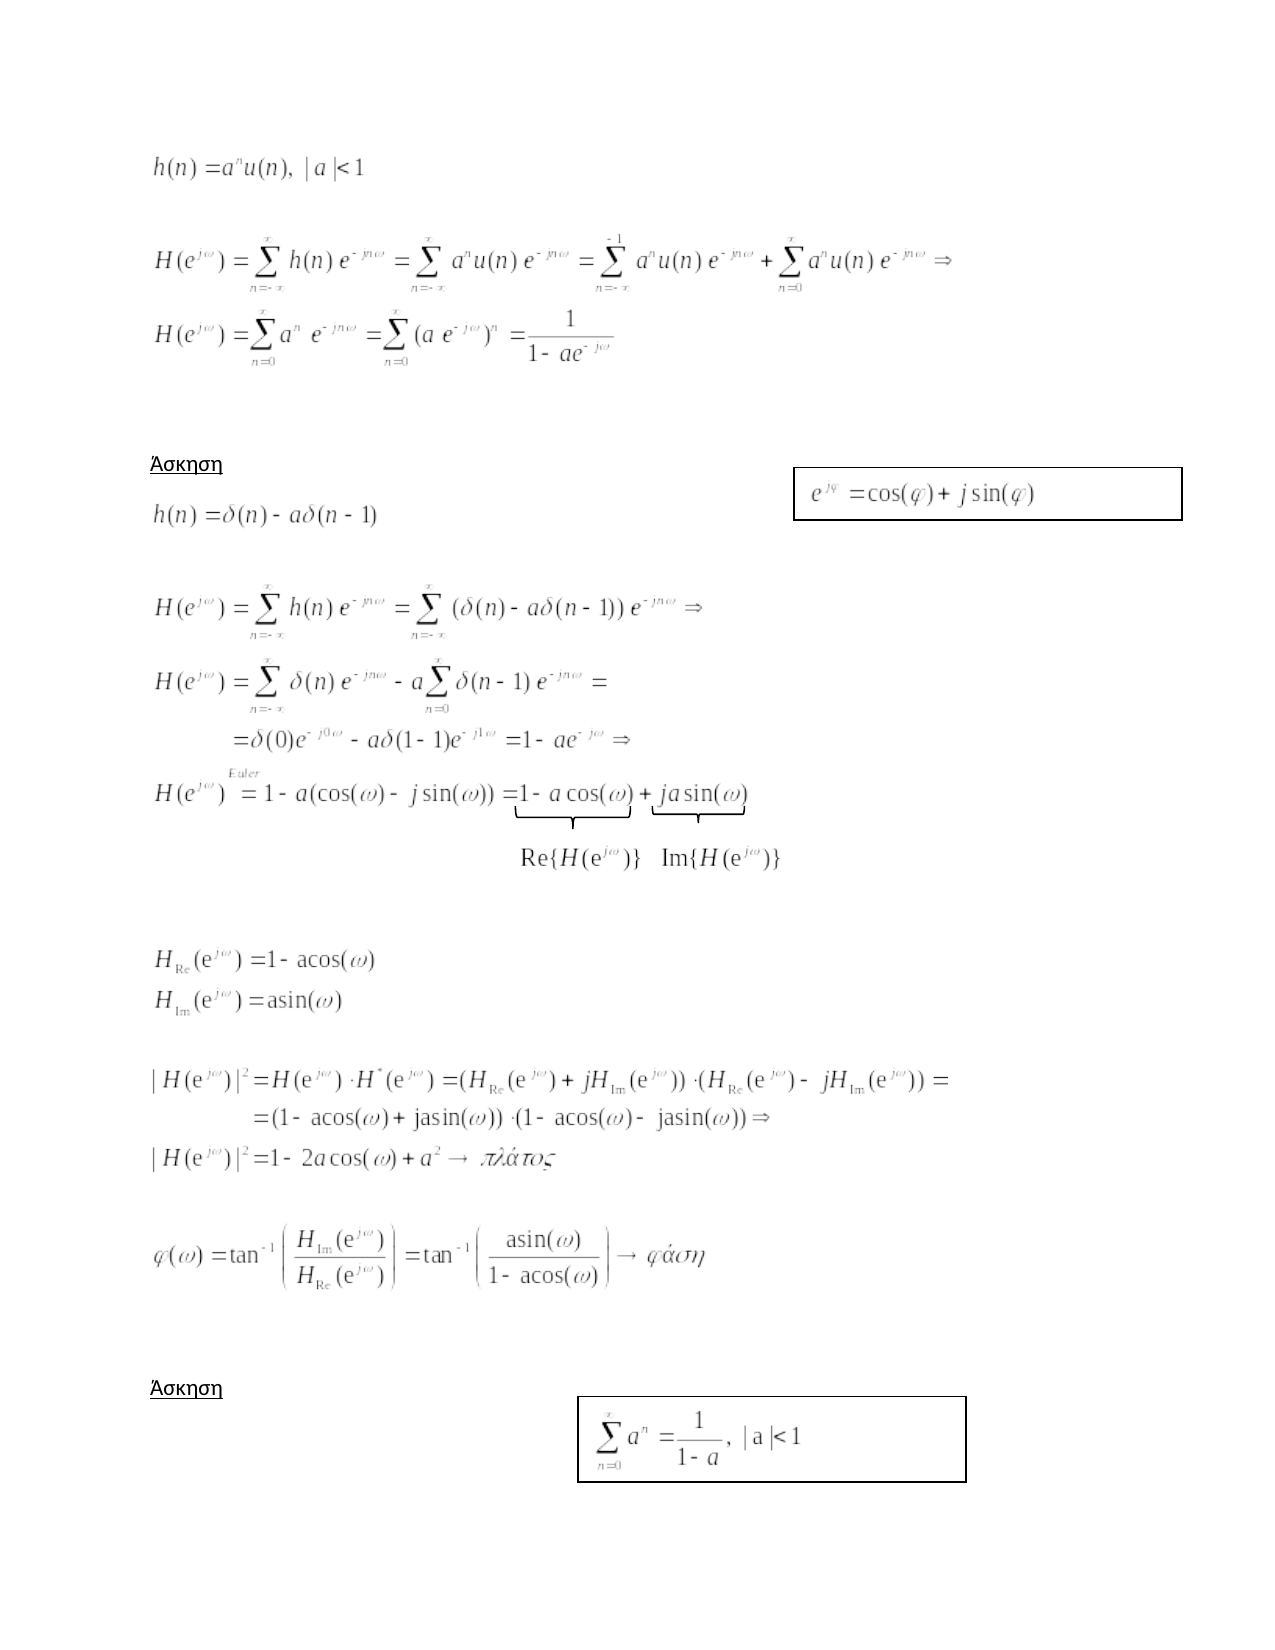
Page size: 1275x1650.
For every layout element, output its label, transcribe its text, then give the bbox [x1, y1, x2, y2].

text Άσκηση [150, 1373, 1125, 1401]
text Άσκηση [150, 449, 1125, 477]
